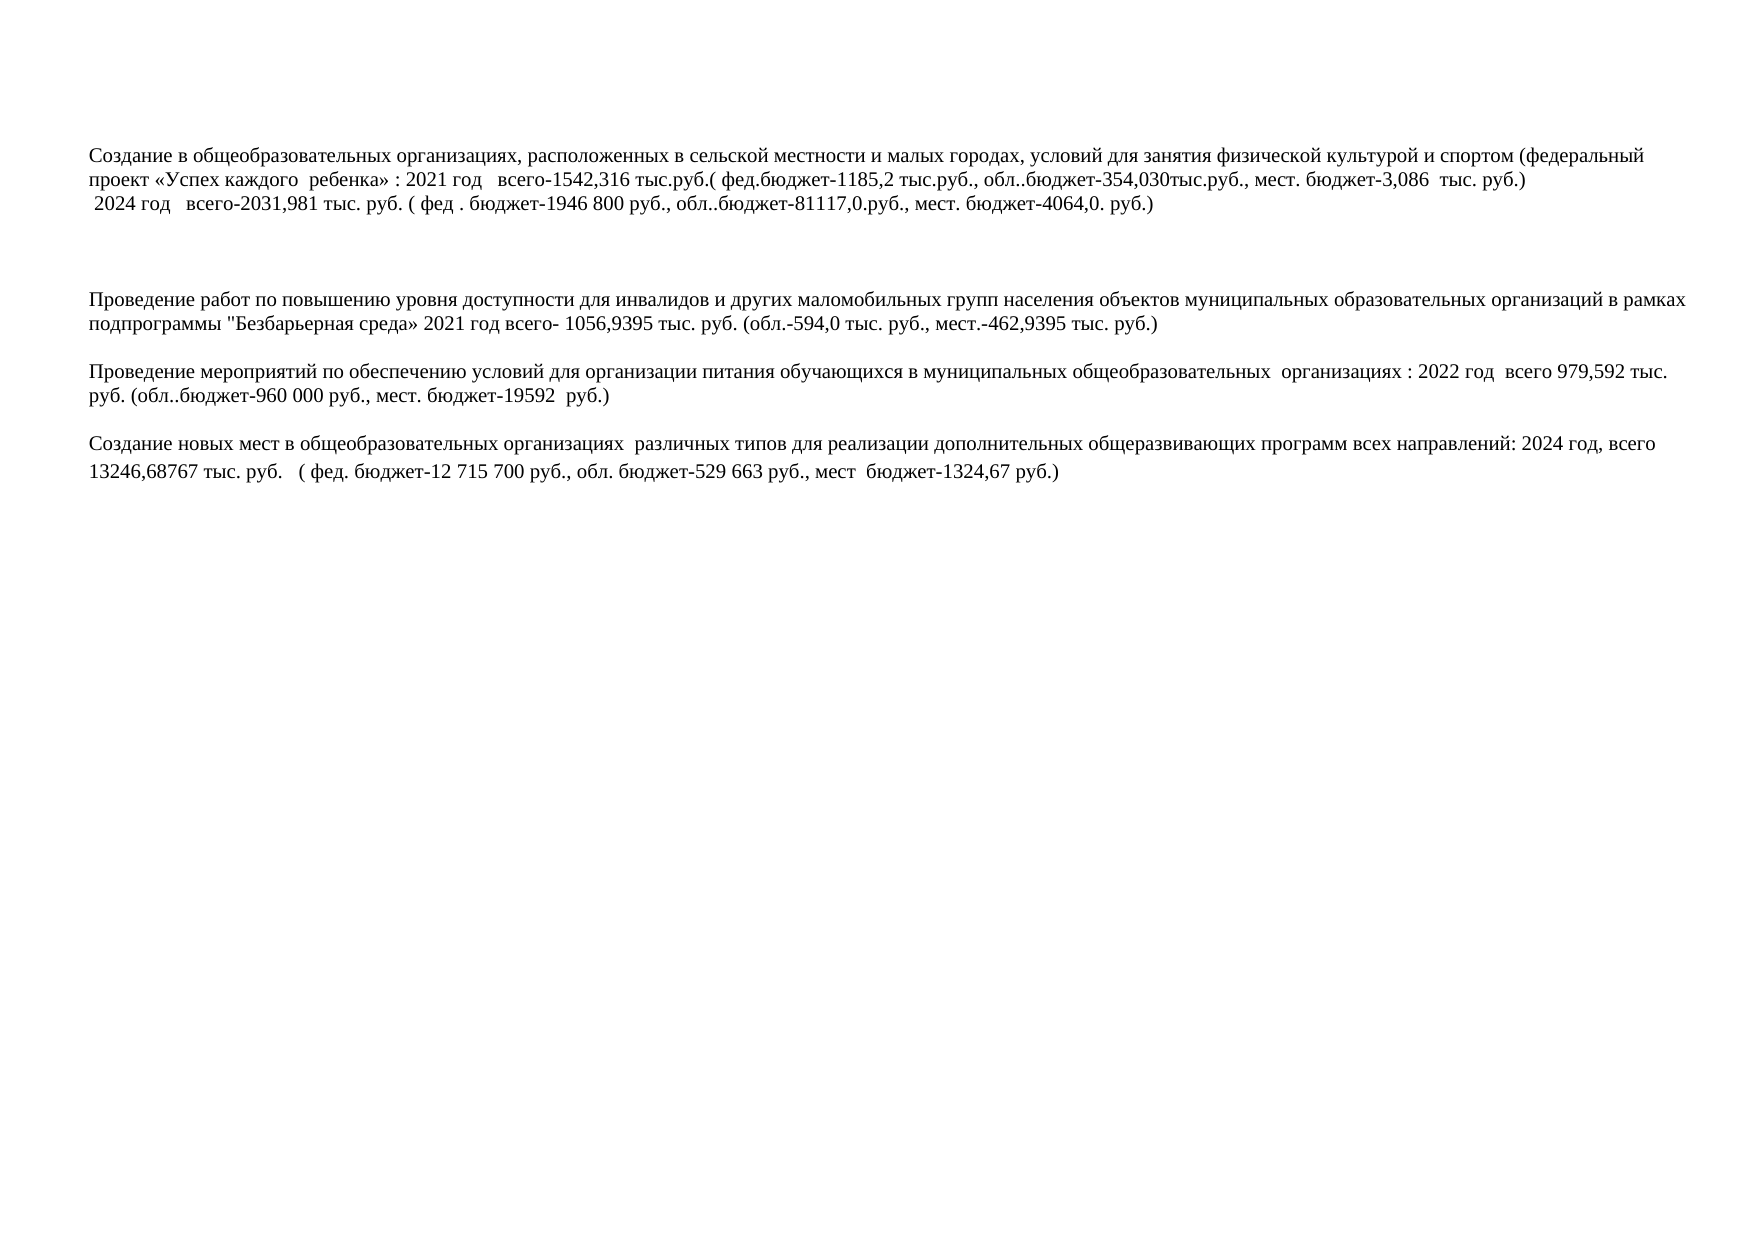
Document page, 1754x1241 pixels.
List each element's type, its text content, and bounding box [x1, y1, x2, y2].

text Проведение мероприятий по обеспечению условий для организации питания обучающихся в муниципальных общеобразовательных организациях : 2022 год всего 979,592 тыс. руб. (обл..бюджет-960 000 руб., мест. бюджет-19592 руб.) [89, 359, 1695, 407]
text Создание в общеобразовательных организациях, расположенных в сельской местности и малых городах, условий для занятия физической культурой и спортом (федеральный проект «Успех каждого ребенка» : 2021 год всего-1542,316 тыс.руб.( фед.бюджет-1185,2 тыс.руб., обл..бюджет-354,030тыс.руб., мест. бюджет-3,086 тыс. руб.) [89, 142, 1695, 191]
text Проведение работ по повышению уровня доступности для инвалидов и других маломобильных групп населения объектов муниципальных образовательных организаций в рамках подпрограммы "Безбарьерная среда» 2021 год всего- 1056,9395 тыс. руб. (обл.-594,0 тыс. руб., мест.-462,9395 тыс. руб.) [89, 287, 1695, 335]
text Создание новых мест в общеобразовательных организациях различных типов для реализации дополнительных общеразвивающих программ всех направлений: 2024 год, всего 13246,68767 тыс. руб. ( фед. бюджет-12 715 700 руб., обл. бюджет-529 663 руб., мест бюджет-1324,67 руб.) [89, 431, 1695, 483]
text 2024 год всего-2031,981 тыс. руб. ( фед . бюджет-1946 800 руб., обл..бюджет-81117,0.руб., мест. бюджет-4064,0. руб.) [89, 191, 1695, 215]
